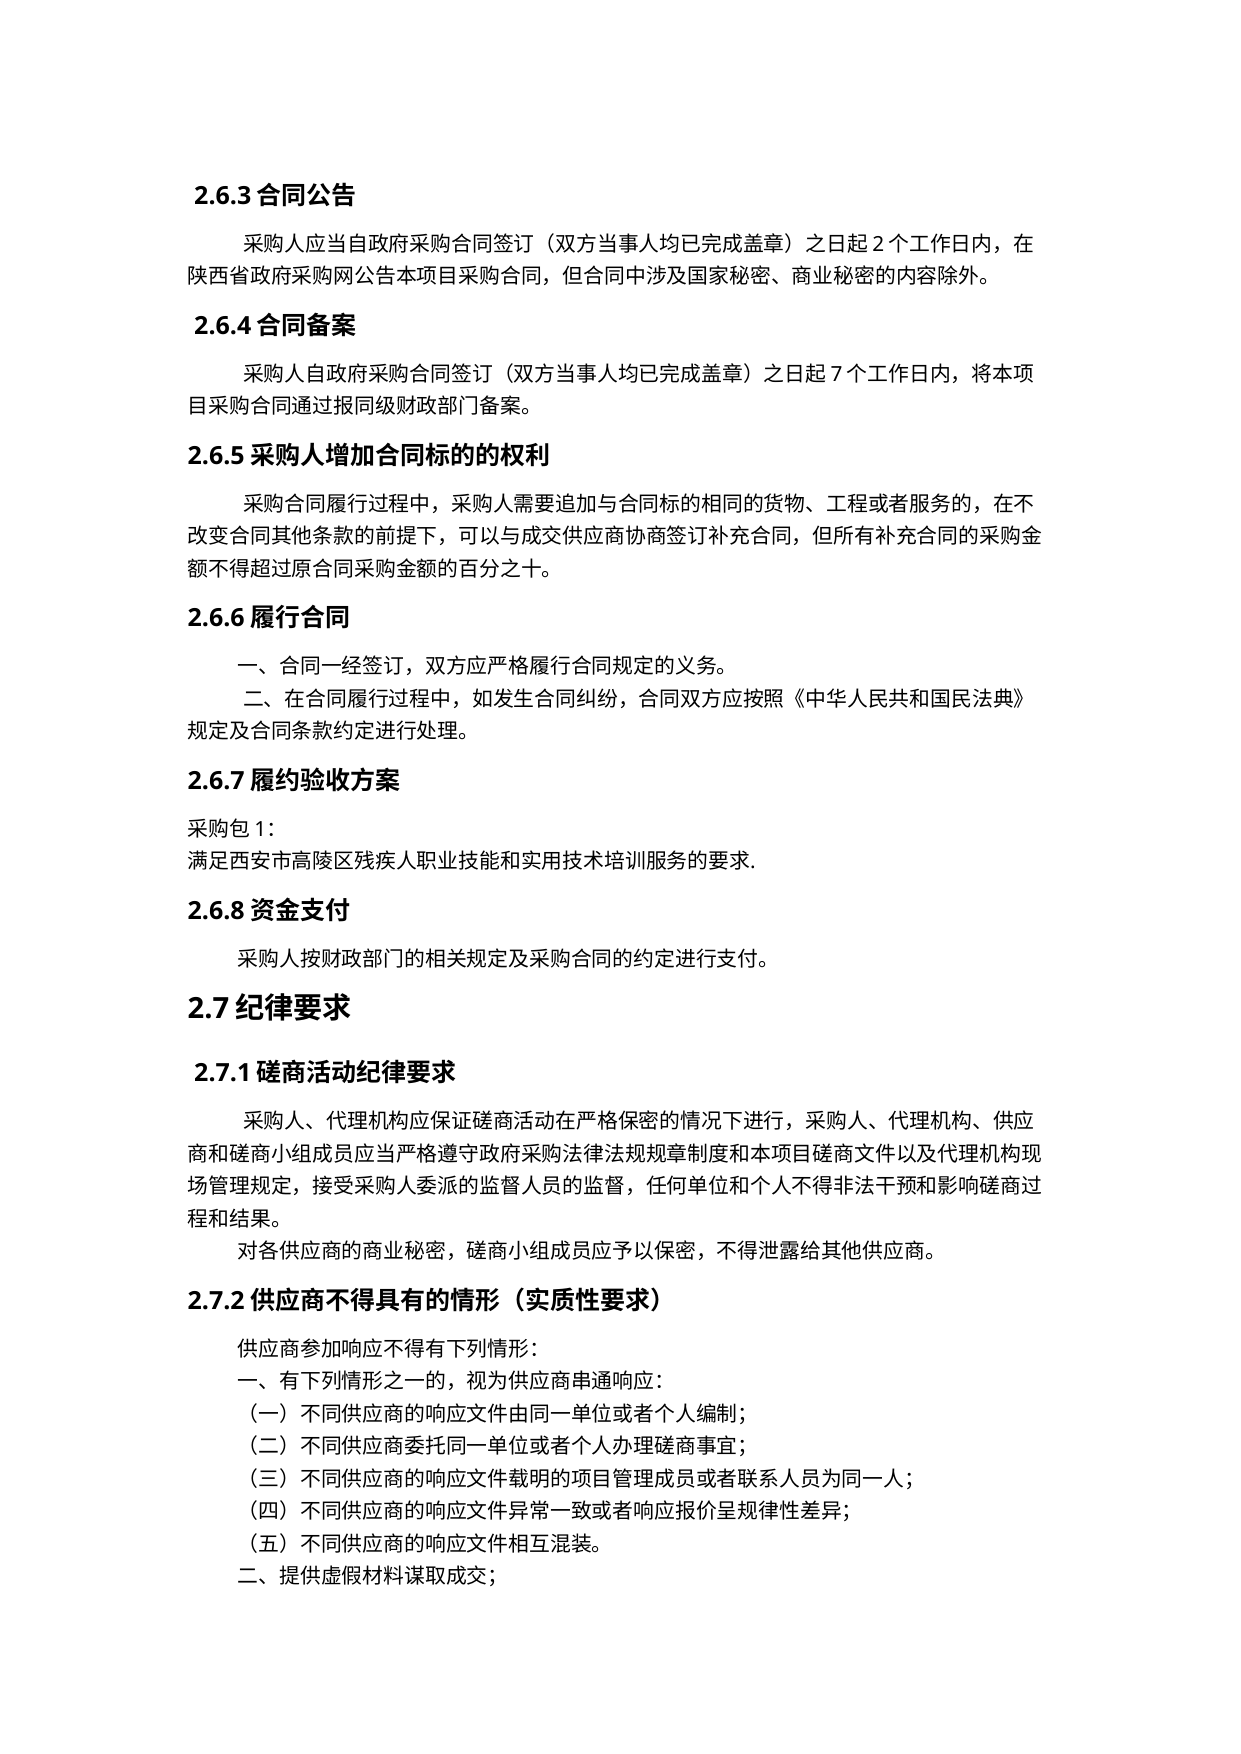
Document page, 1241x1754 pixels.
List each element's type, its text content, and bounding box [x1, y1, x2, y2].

text （二）不同供应商委托同一单位或者个人办理磋商事宜； [187, 1429, 1053, 1462]
text 采购人应当自政府采购合同签订（双方当事人均已完成盖章）之日起2个工作日内，在陕西省政府采购网公告本项目采购合同，但合同中涉及国家秘密、商业秘密的内容除外。 [187, 227, 1053, 292]
text 采购合同履行过程中，采购人需要追加与合同标的相同的货物、工程或者服务的，在不改变合同其他条款的前提下，可以与成交供应商协商签订补充合同，但所有补充合同的采购金额不得超过原合同采购金额的百分之十。 [187, 487, 1053, 584]
text 2.6.5采购人增加合同标的的权利 [187, 422, 1053, 487]
text 采购人、代理机构应保证磋商活动在严格保密的情况下进行，采购人、代理机构、供应商和磋商小组成员应当严格遵守政府采购法律法规规章制度和本项目磋商文件以及代理机构现场管理规定，接受采购人委派的监督人员的监督，任何单位和个人不得非法干预和影响磋商过程和结果。 [187, 1104, 1053, 1234]
text 2.7纪律要求 [187, 974, 1053, 1039]
text 二、在合同履行过程中，如发生合同纠纷，合同双方应按照《中华人民共和国民法典》规定及合同条款约定进行处理。 [187, 682, 1053, 747]
text 2.6.4合同备案 [187, 292, 1053, 357]
text 满足西安市高陵区残疾人职业技能和实用技术培训服务的要求. [187, 844, 1053, 877]
text 采购人按财政部门的相关规定及采购合同的约定进行支付。 [187, 942, 1053, 974]
text 供应商参加响应不得有下列情形： [187, 1332, 1053, 1364]
text 对各供应商的商业秘密，磋商小组成员应予以保密，不得泄露给其他供应商。 [187, 1234, 1053, 1267]
text 二、提供虚假材料谋取成交； [187, 1559, 1053, 1592]
text 一、有下列情形之一的，视为供应商串通响应： [187, 1364, 1053, 1397]
text 2.6.8资金支付 [187, 877, 1053, 942]
text （五）不同供应商的响应文件相互混装。 [187, 1527, 1053, 1559]
text 2.7.1磋商活动纪律要求 [187, 1039, 1053, 1104]
text 2.6.6履行合同 [187, 584, 1053, 649]
text （三）不同供应商的响应文件载明的项目管理成员或者联系人员为同一人； [187, 1462, 1053, 1494]
text 采购人自政府采购合同签订（双方当事人均已完成盖章）之日起7个工作日内，将本项目采购合同通过报同级财政部门备案。 [187, 357, 1053, 422]
text 2.7.2供应商不得具有的情形（实质性要求） [187, 1267, 1053, 1332]
text （一）不同供应商的响应文件由同一单位或者个人编制； [187, 1397, 1053, 1429]
text 采购包1： [187, 812, 1053, 844]
text 2.6.3合同公告 [187, 162, 1053, 227]
text 一、合同一经签订，双方应严格履行合同规定的义务。 [187, 649, 1053, 682]
text 2.6.7履约验收方案 [187, 747, 1053, 812]
text （四）不同供应商的响应文件异常一致或者响应报价呈规律性差异； [187, 1494, 1053, 1527]
